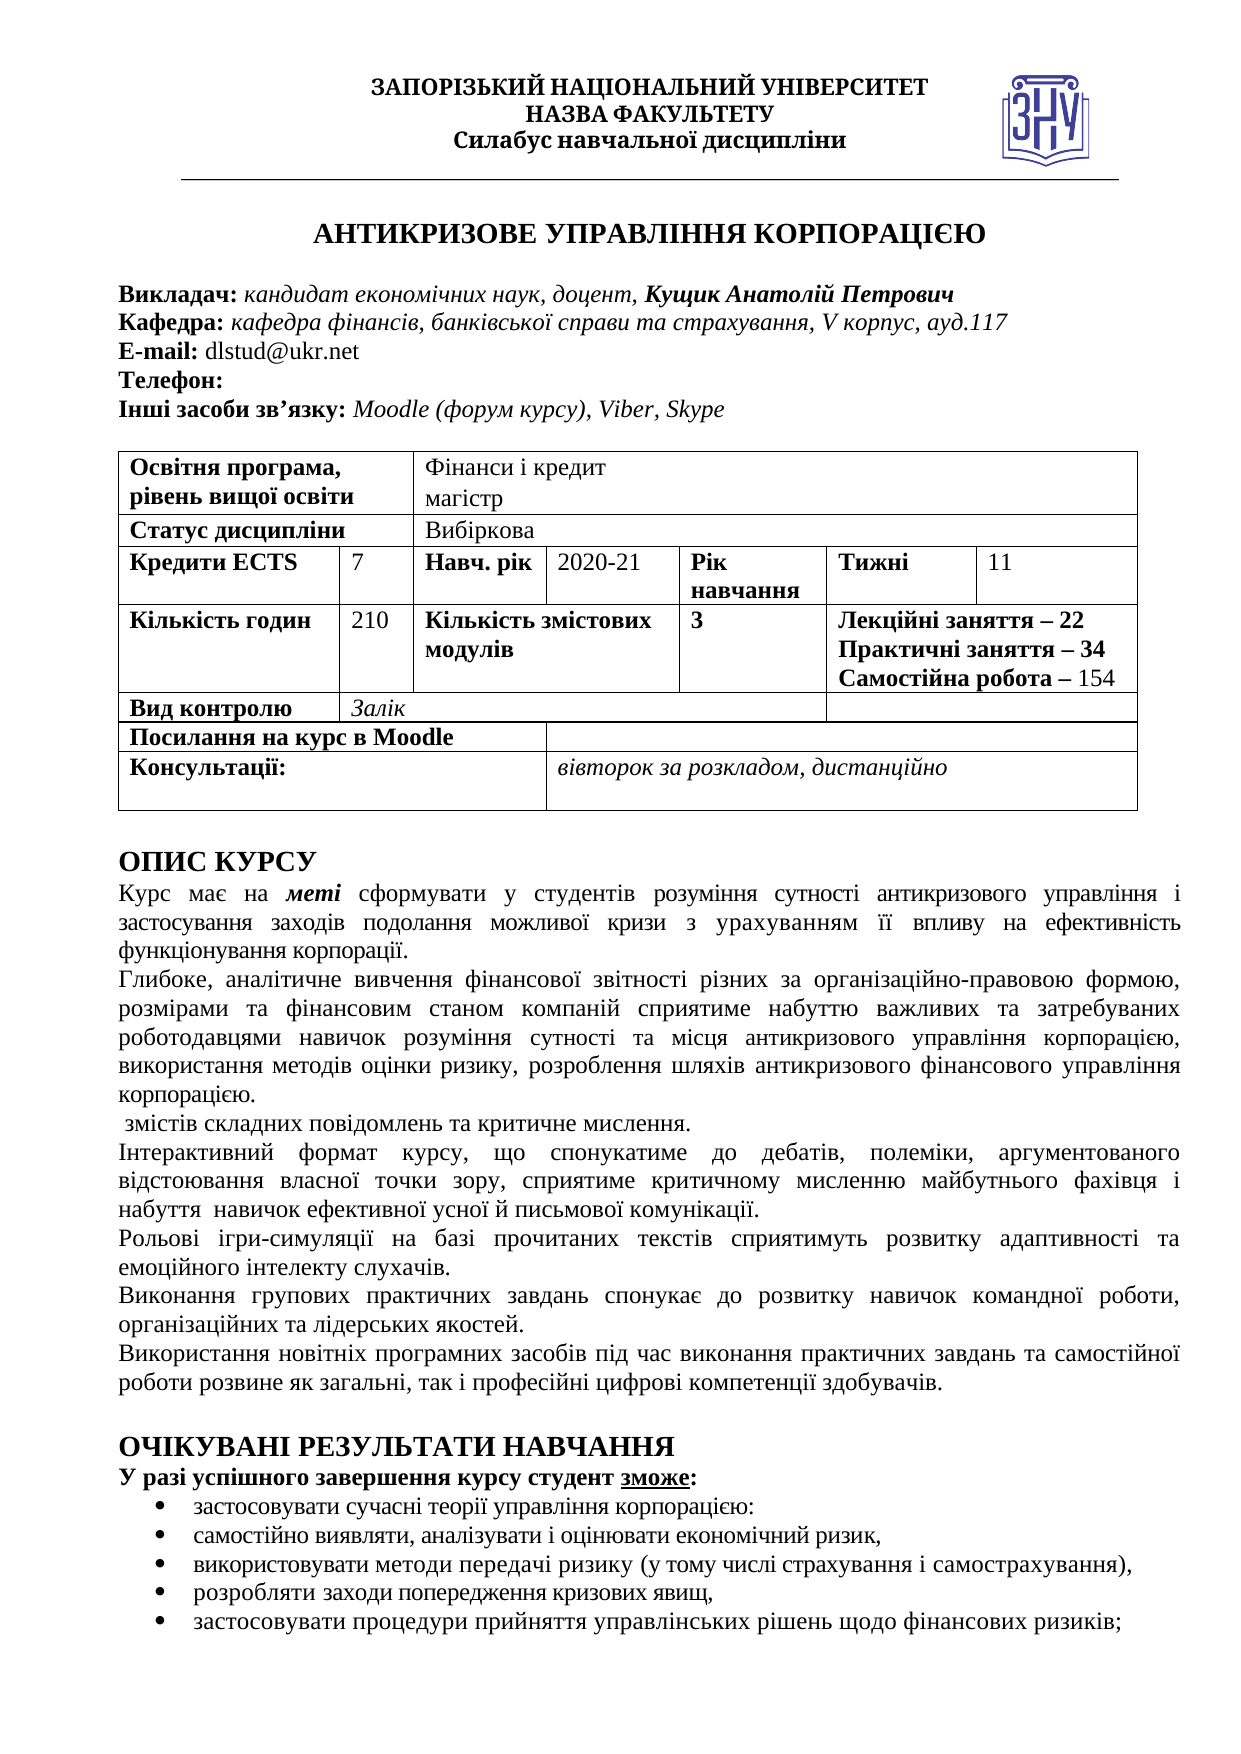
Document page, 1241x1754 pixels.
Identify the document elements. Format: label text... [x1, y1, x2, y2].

picture [1002, 75, 1090, 167]
text Курс має на меті сформувати у студентів розуміння сутності антикризового управління і застосування заходів подолання можливої кризи з урахуванням її впливу на ефективність функціонування корпорації. [118, 878, 1181, 964]
table_cell 7 [340, 547, 413, 604]
table_cell Навч. рік [414, 547, 546, 604]
text змістів складних повідомлень та критичне мислення. [118, 1108, 1181, 1137]
text Телефон: [118, 365, 1181, 394]
table_cell Тижні [827, 547, 976, 604]
text Рольові ігри-симуляції на базі прочитаних текстів сприятимуть розвитку адаптивності та емоційного інтелекту слухачів. [118, 1223, 1181, 1280]
table_cell вівторок за розкладом, дистанційно [547, 752, 1137, 810]
table_cell Кредити ECTS [119, 547, 339, 604]
table_cell [827, 693, 1137, 721]
table_cell Залік [340, 693, 826, 721]
list самостійно виявляти, аналізувати і оцінювати економічний ризик, [156, 1520, 1181, 1549]
text ОПИС КУРСУ [118, 844, 1181, 878]
table_cell 2020-21 [547, 547, 679, 604]
text АНТИКРИЗОВЕ УПРАВЛІННЯ КОРПОРАЦІЄЮ [118, 216, 1181, 250]
list використовувати методи передачі ризику (у тому числі страхування і самострахування), [156, 1549, 1181, 1577]
list розробляти заходи попередження кризових явищ, [156, 1577, 1181, 1606]
text Виконання групових практичних завдань спонукає до розвитку навичок командної роботи, організаційних та лідерських якостей. [118, 1280, 1181, 1338]
table_cell Кількість годин [119, 605, 339, 692]
text У разі успішного завершення курсу студент зможе: [118, 1462, 1181, 1491]
text E-mail: dlstud@ukr.net [118, 336, 1181, 365]
table_cell Консультації: [119, 752, 546, 810]
table_cell Кількість змістових модулів [414, 605, 679, 692]
table_cell Вибіркова [414, 515, 1137, 546]
text Викладач: кандидат економічних наук, доцент, Кущик Анатолій Петрович [118, 279, 1181, 307]
table_header Освітня програма, рівень вищої освіти [119, 452, 413, 514]
text Глибоке, аналітичне вивчення фінансової звітності різних за організаційно-правовою формою, розмірами та фінансовим станом компаній сприятиме набуттю важливих та затребуваних роботодавцями навичок розуміння сутності та місця антикризового управління корпорацією, використання методів оцінки ризику, розроблення шляхів антикризового фінансового управління корпорацією. [118, 964, 1181, 1108]
text Кафедра: кафедра фінансів, банківської справи та страхування, V корпус, ауд.117 [118, 307, 1181, 336]
text ОЧІКУВАНІ РЕЗУЛЬТАТИ НАВЧАННЯ [118, 1429, 1181, 1462]
table_cell [547, 723, 1137, 751]
text Інші засоби зв’язку: Moodle (форум курсу), Viber, Skype [118, 394, 1181, 422]
table_cell Вид контролю [119, 693, 339, 721]
table_cell Рік навчання [680, 547, 826, 604]
list застосовувати сучасні теорії управління корпорацією: [156, 1491, 1181, 1520]
table_cell 11 [977, 547, 1137, 604]
table_cell Лекційні заняття – 22 Практичні заняття – 34 Самостійна робота – 154 [827, 605, 1137, 692]
table_cell 3 [680, 605, 826, 692]
table_header Фінанси і кредит магістр [414, 452, 1137, 514]
table_cell 210 [340, 605, 413, 692]
table_cell Статус дисципліни [119, 515, 413, 546]
table_cell Посилання на курс в Moodle [119, 723, 546, 751]
text Інтерактивний формат курсу, що спонукатиме до дебатів, полеміки, аргументованого відстоювання власної точки зору, сприятиме критичному мисленню майбутнього фахівця і набуття навичок ефективної усної й письмової комунікації. [118, 1137, 1181, 1223]
list застосовувати процедури прийняття управлінських рішень щодо фінансових ризиків; [156, 1606, 1181, 1635]
text Використання новітніх програмних засобів під час виконання практичних завдань та самостійної роботи розвине як загальні, так і професійні цифрові компетенції здобувачів. [118, 1338, 1181, 1395]
